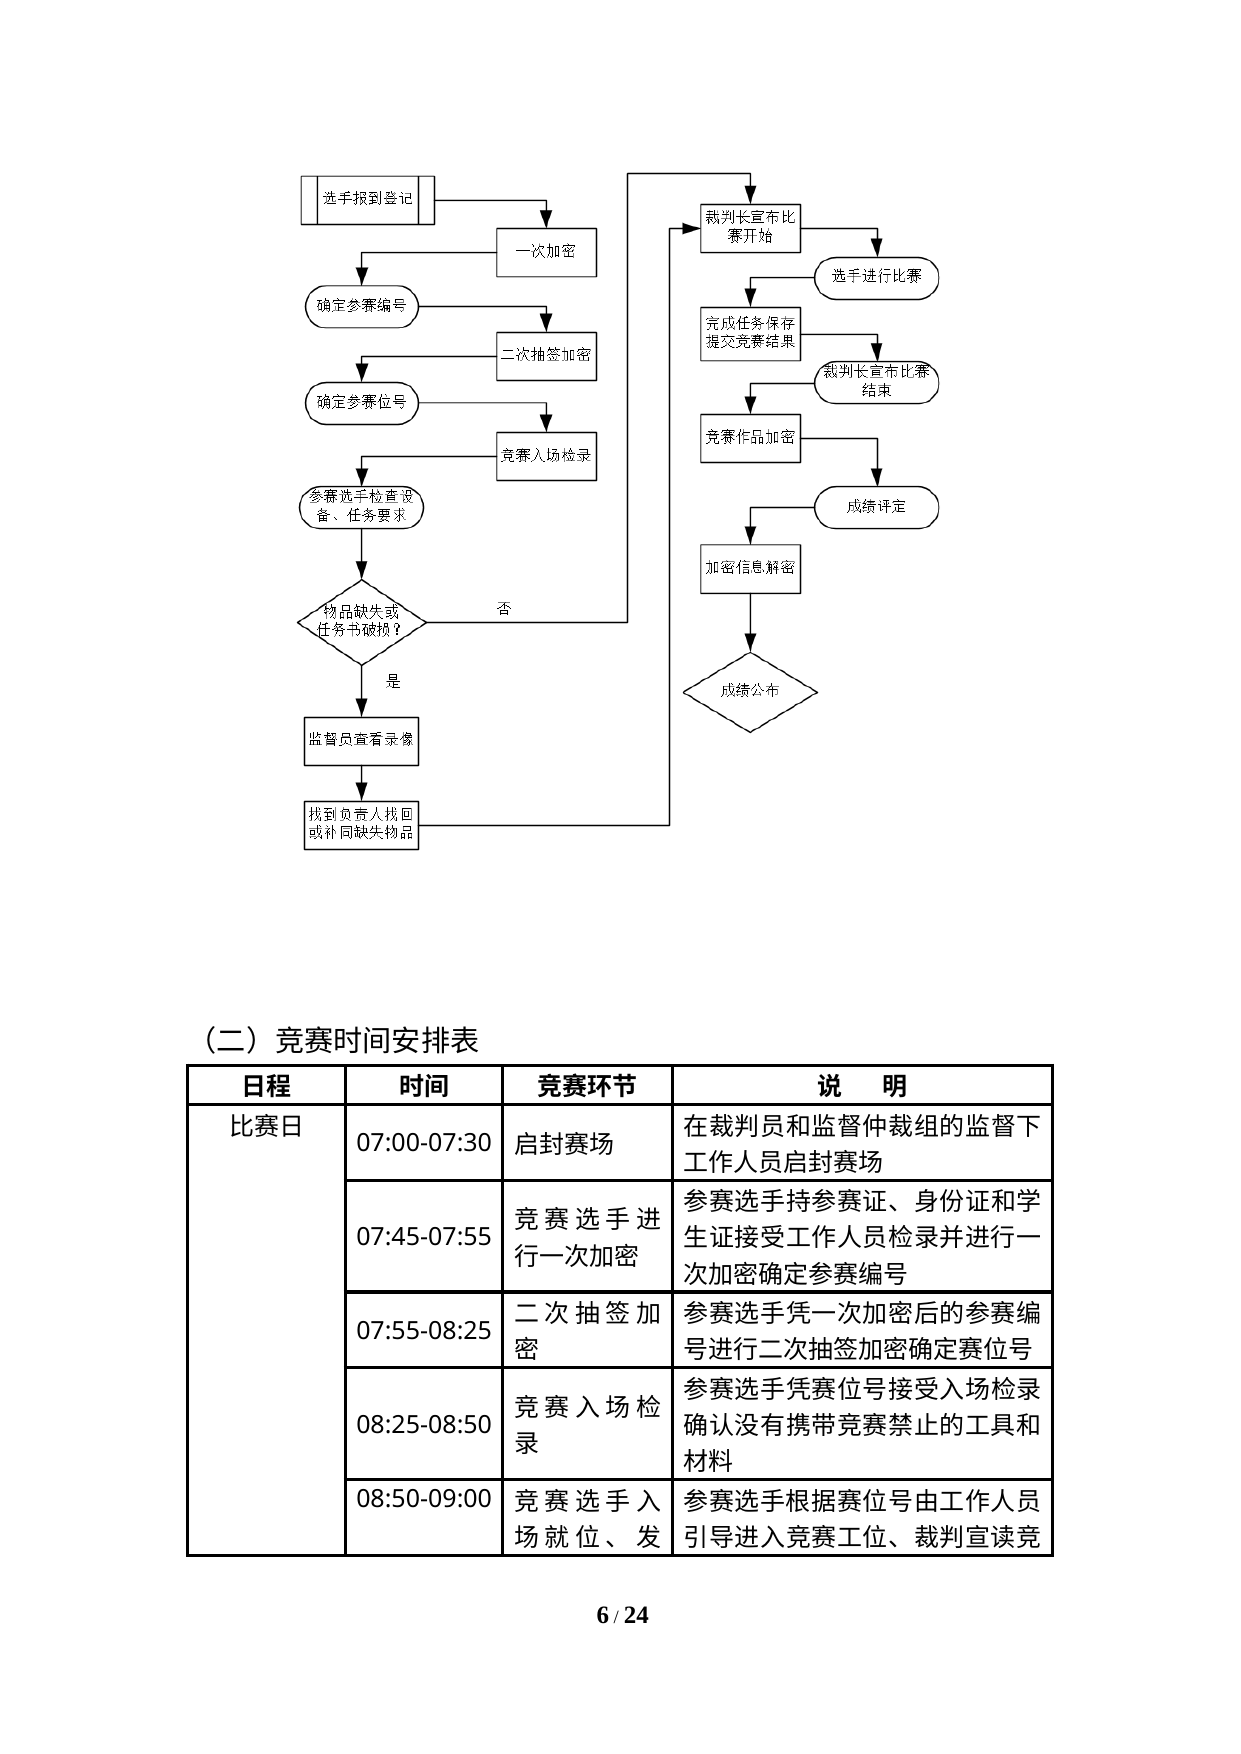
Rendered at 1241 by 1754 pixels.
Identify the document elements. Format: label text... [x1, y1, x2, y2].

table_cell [674, 1481, 1051, 1553]
table_cell 参赛选手持参赛证、身份证和学生证接受工作人员检录并进行一次加密确定参赛编号 [674, 1182, 1051, 1290]
table_cell 竞赛入场检录 [504, 1369, 671, 1478]
table_cell 07:45-07:55 [347, 1182, 501, 1290]
table_cell 07:55-08:25 [347, 1294, 501, 1366]
table_cell 08:25-08:50 [347, 1369, 501, 1478]
table_header 竞赛环节 [504, 1067, 671, 1103]
table_cell 参赛选手凭赛位号接受入场检录确认没有携带竞赛禁止的工具和材料 [674, 1369, 1051, 1478]
table_cell 参赛选手凭一次加密后的参赛编号进行二次抽签加密确定赛位号 [674, 1294, 1051, 1366]
table_cell 比赛日 [189, 1106, 344, 1553]
table_cell 启封赛场 [504, 1106, 671, 1178]
table_header 日程 [189, 1067, 344, 1103]
table_header 时间 [347, 1067, 501, 1103]
text （二）竞赛时间安排表 [187, 1005, 1053, 1063]
picture [284, 160, 956, 862]
table_header 说 明 [674, 1067, 1051, 1103]
table_cell 在裁判员和监督仲裁组的监督下工作人员启封赛场 [674, 1106, 1051, 1178]
table_cell 竞赛选手入场就位、发布竞赛任务 [504, 1481, 671, 1553]
table_cell 竞赛选手进行一次加密 [504, 1182, 671, 1290]
table_cell 二次抽签加密 [504, 1294, 671, 1366]
table_cell 08:50-09:00 [347, 1481, 501, 1553]
table_cell 07:00-07:30 [347, 1106, 501, 1178]
